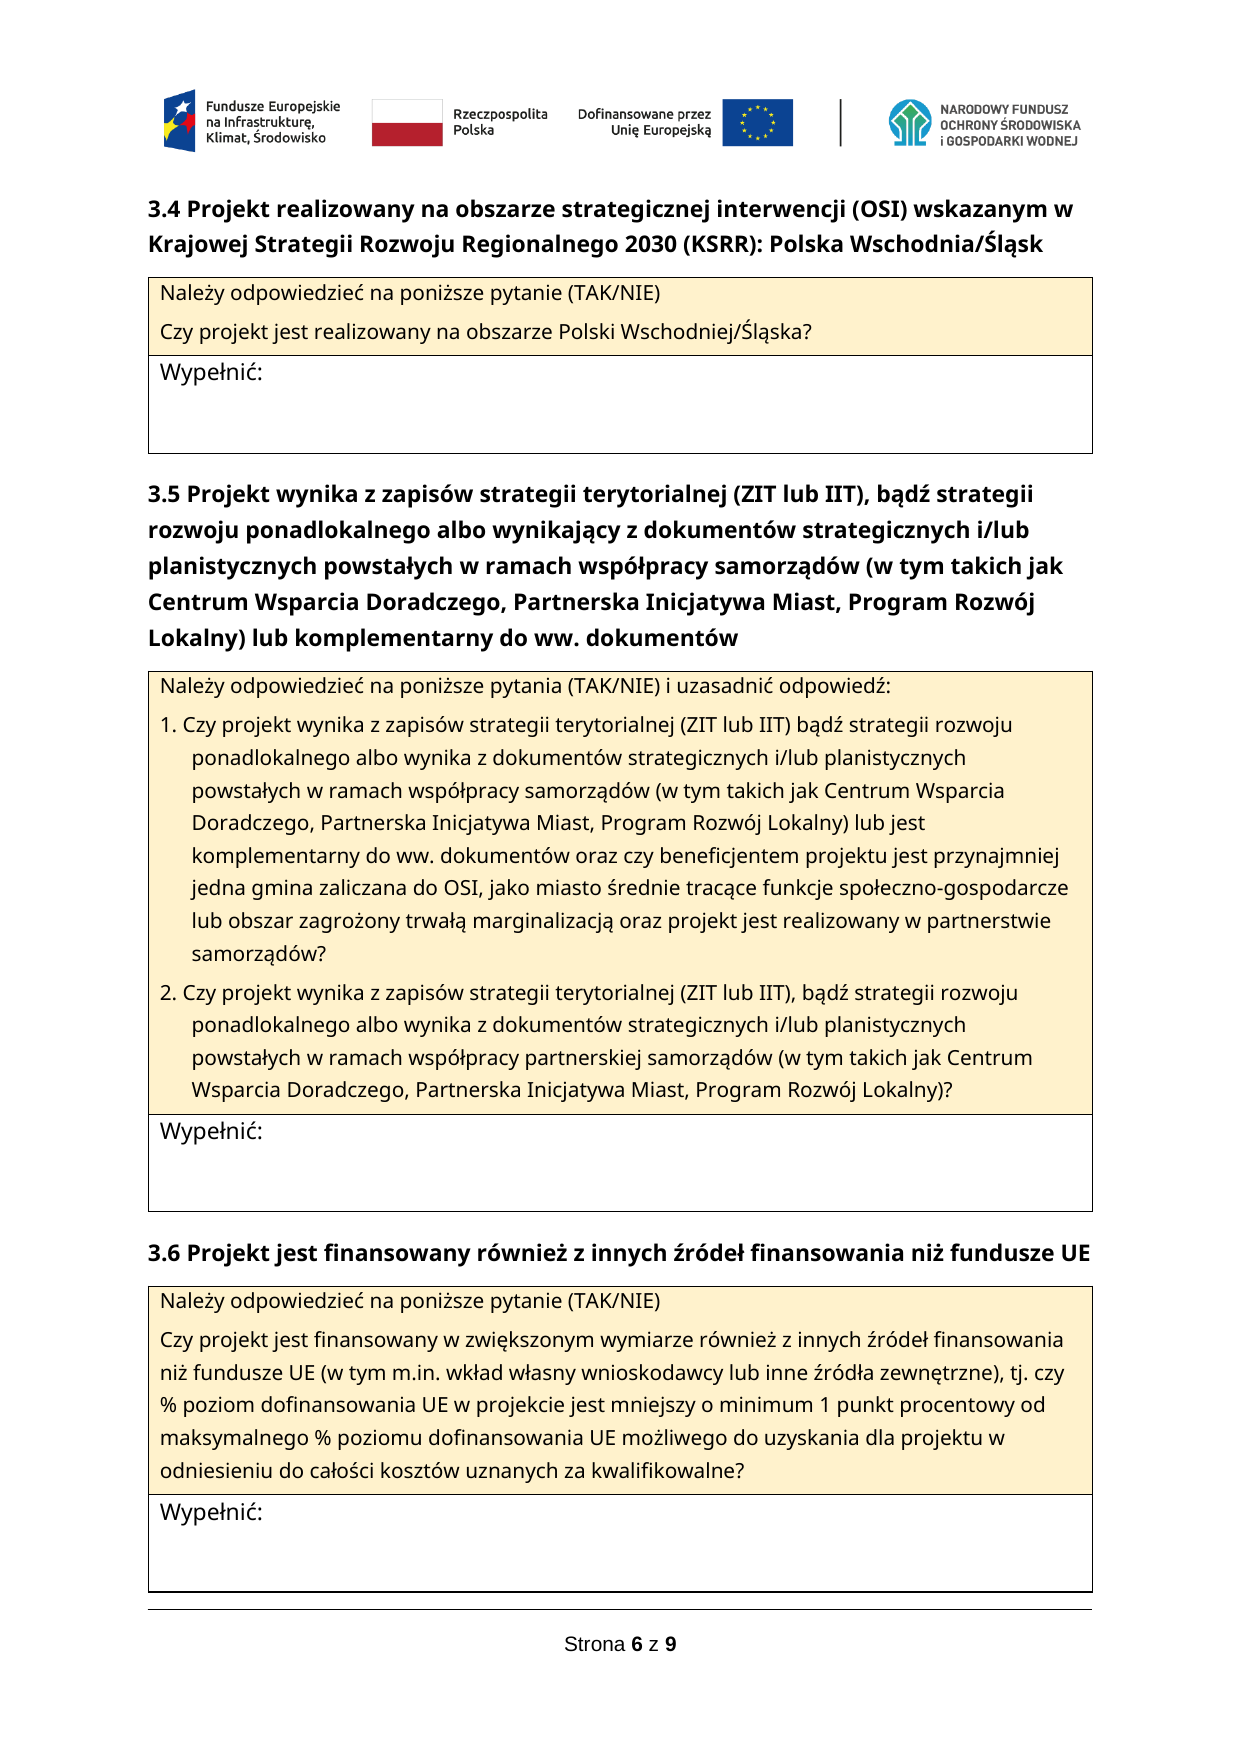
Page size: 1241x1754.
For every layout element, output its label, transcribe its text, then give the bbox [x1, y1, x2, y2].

table_cell Wypełnić: [149, 1495, 1092, 1591]
table_cell Wypełnić: [149, 1115, 1092, 1211]
text 3.4 Projekt realizowany na obszarze strategicznej interwencji (OSI) wskazanym w Krajowej Strategii Rozwoju Regionalnego 2030 (KSRR): Polska Wschodnia/Śląsk [148, 192, 1092, 260]
table_header Należy odpowiedzieć na poniższe pytanie (TAK/NIE) Czy projekt jest realizowany na obszarze Polski Wschodniej/Śląska? [149, 278, 1092, 355]
table_cell Wypełnić: [149, 356, 1092, 452]
text 3.6 Projekt jest finansowany również z innych źródeł finansowania niż fundusze UE [148, 1237, 1092, 1268]
table_header Należy odpowiedzieć na poniższe pytanie (TAK/NIE) Czy projekt jest finansowany w zwiększonym wymiarze również z innych źródeł finansowania niż fundusze UE (w tym m.in. wkład własny wnioskodawcy lub inne źródła zewnętrzne), tj. czy % poziom dofinansowania UE w projekcie jest mniejszy o minimum 1 punkt procentowy od maksymalnego % poziomu dofinansowania UE możliwego do uzyskania dla projektu w odniesieniu do całości kosztów uznanych za kwalifikowalne? [149, 1287, 1092, 1494]
table_header Należy odpowiedzieć na poniższe pytania (TAK/NIE) i uzasadnić odpowiedź: 1. Czy projekt wynika z zapisów strategii terytorialnej (ZIT lub IIT) bądź strategii rozwoju ponadlokalnego albo wynika z dokumentów strategicznych i/lub planistycznych powstałych w ramach współpracy samorządów (w tym takich jak Centrum Wsparcia Doradczego, Partnerska Inicjatywa Miast, Program Rozwój Lokalny) lub jest komplementarny do ww. dokumentów oraz czy beneficjentem projektu jest przynajmniej jedna gmina zaliczana do OSI, jako miasto średnie tracące funkcje społeczno-gospodarcze lub obszar zagrożony trwałą marginalizacją oraz projekt jest realizowany w partnerstwie samorządów? 2. Czy projekt wynika z zapisów strategii terytorialnej (ZIT lub IIT), bądź strategii rozwoju ponadlokalnego albo wynika z dokumentów strategicznych i/lub planistycznych powstałych w ramach współpracy partnerskiej samorządów (w tym takich jak Centrum Wsparcia Doradczego, Partnerska Inicjatywa Miast, Program Rozwój Lokalny)? [149, 672, 1092, 1114]
picture [147, 73, 1093, 168]
text 3.5 Projekt wynika z zapisów strategii terytorialnej (ZIT lub IIT), bądź strategii rozwoju ponadlokalnego albo wynikający z dokumentów strategicznych i/lub planistycznych powstałych w ramach współpracy samorządów (w tym takich jak Centrum Wsparcia Doradczego, Partnerska Inicjatywa Miast, Program Rozwój Lokalny) lub komplementarny do ww. dokumentów [148, 478, 1092, 653]
